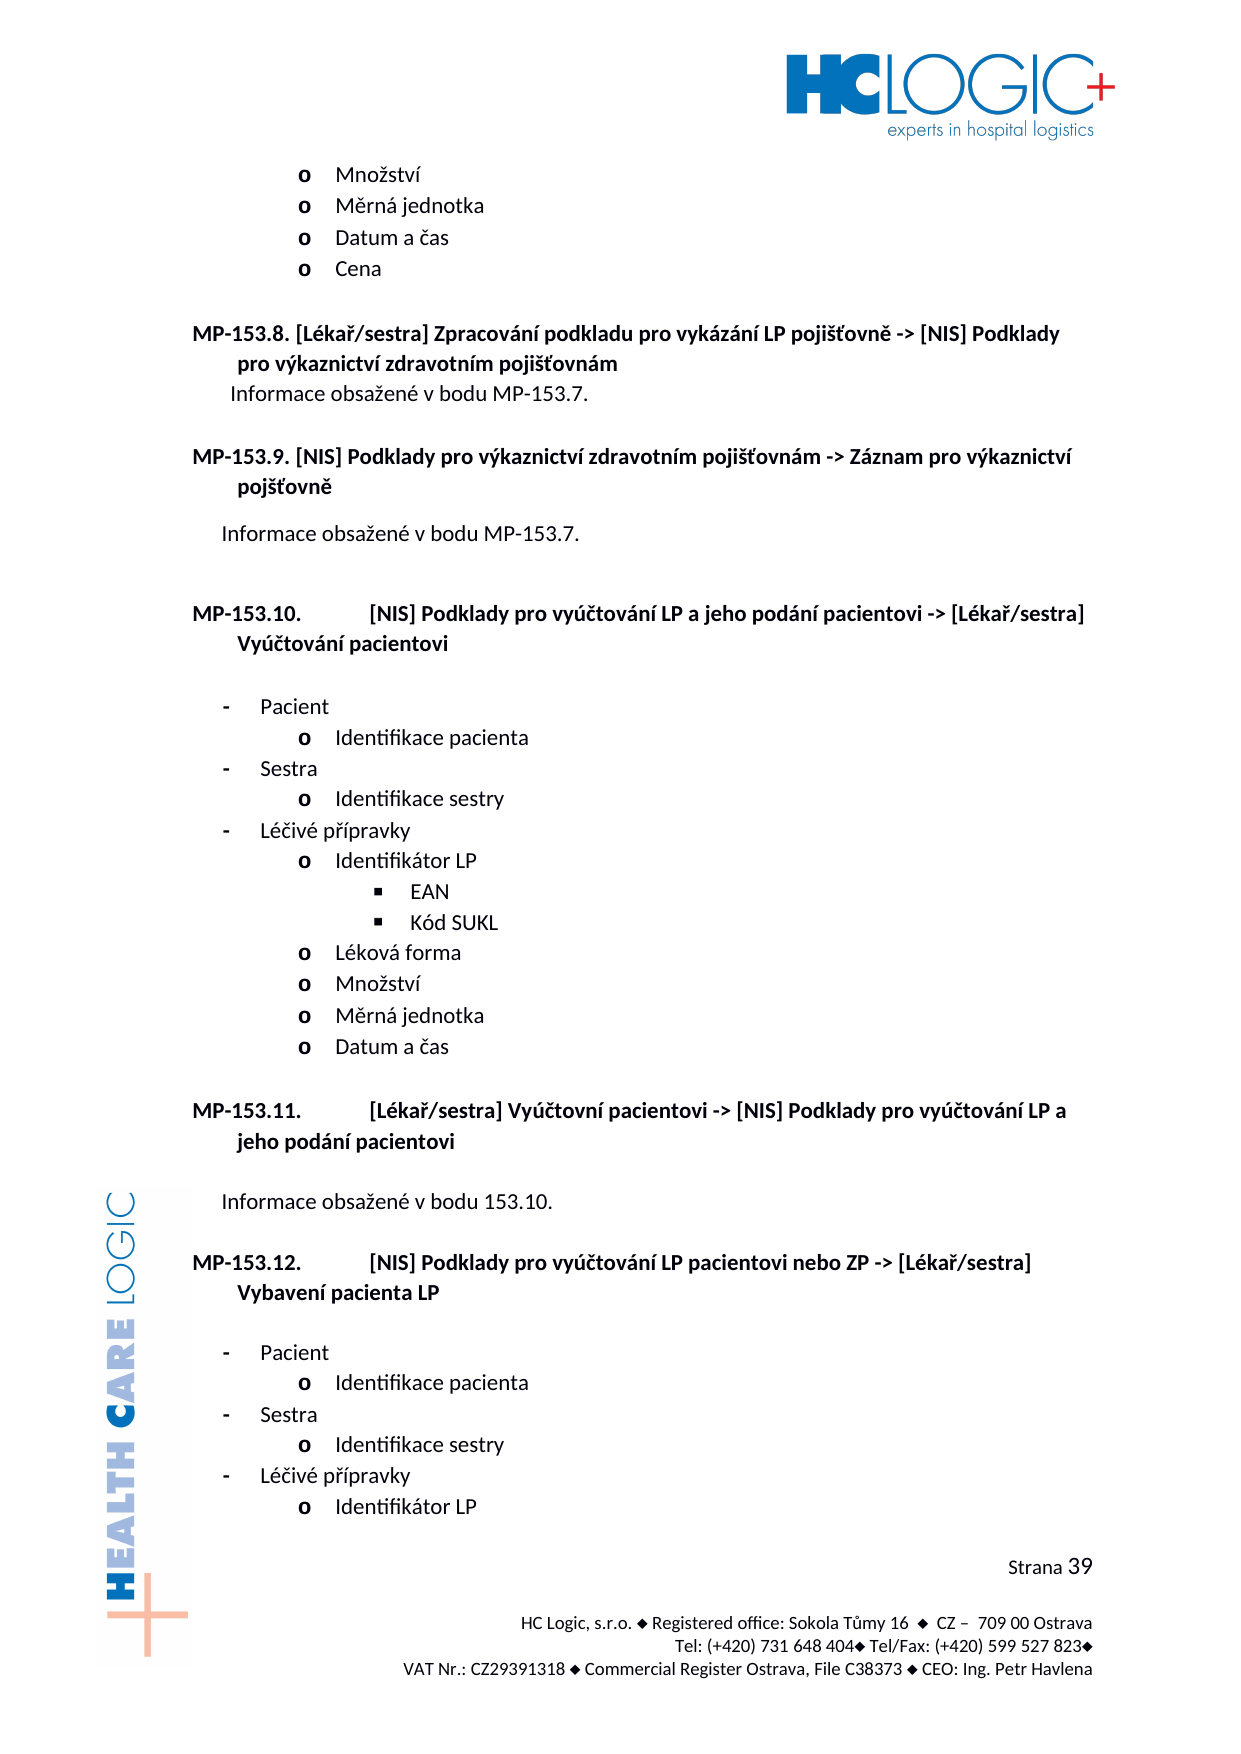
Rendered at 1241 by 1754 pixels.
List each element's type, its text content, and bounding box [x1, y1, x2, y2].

list Identifikace pacienta [298, 723, 1093, 752]
list Léčivé přípravky [223, 816, 1093, 844]
list Identifikace pacienta [298, 1368, 1093, 1398]
list Pacient [223, 692, 1093, 720]
list [NIS] Podklady pro vyúčtování LP pacientovi nebo ZP -> [Lékař/sestra] Vybavení pacienta LP [192, 1248, 1093, 1306]
list Pacient [223, 1338, 1093, 1366]
list Měrná jednotka [298, 191, 1093, 221]
list Léčivé přípravky [223, 1462, 1093, 1489]
list EAN [373, 877, 1093, 905]
list Identifikátor LP [298, 846, 1093, 875]
list Identifikace sestry [298, 1430, 1093, 1459]
list Sestra [223, 754, 1093, 782]
list [Lékař/sestra] Vyúčtovní pacientovi -> [NIS] Podklady pro vyúčtování LP a jeho podání pacientovi [192, 1097, 1093, 1155]
picture [96, 1187, 192, 1667]
text Informace obsažené v bodu 153.10. [185, 1187, 1093, 1215]
list Množství [298, 160, 1093, 189]
list Cena [298, 254, 1093, 283]
list [Lékař/sestra] Zpracování podkladu pro vykázání LP pojišťovně -> [NIS] Podklady pro výkaznictví zdravotním pojišťovnám [192, 319, 1093, 377]
list Datum a čas [298, 1032, 1093, 1061]
list [NIS] Podklady pro výkaznictví zdravotním pojišťovnám -> Záznam pro výkaznictví pojšťovně [192, 442, 1093, 500]
list Identifikátor LP [298, 1492, 1093, 1521]
list Sestra [223, 1400, 1093, 1428]
list [NIS] Podklady pro vyúčtování LP a jeho podání pacientovi -> [Lékař/sestra] Vyúčtování pacientovi [192, 599, 1093, 657]
list Identifikace sestry [298, 784, 1093, 813]
list Kód SUKL [373, 908, 1093, 936]
list Měrná jednotka [298, 1001, 1093, 1030]
list Množství [298, 969, 1093, 998]
text Informace obsažené v bodu MP-153.7. [230, 379, 1093, 407]
list Datum a čas [298, 223, 1093, 252]
picture [755, 39, 1131, 152]
list Informace obsažené v bodu MP-153.7. [185, 519, 1093, 547]
list Léková forma [298, 938, 1093, 967]
